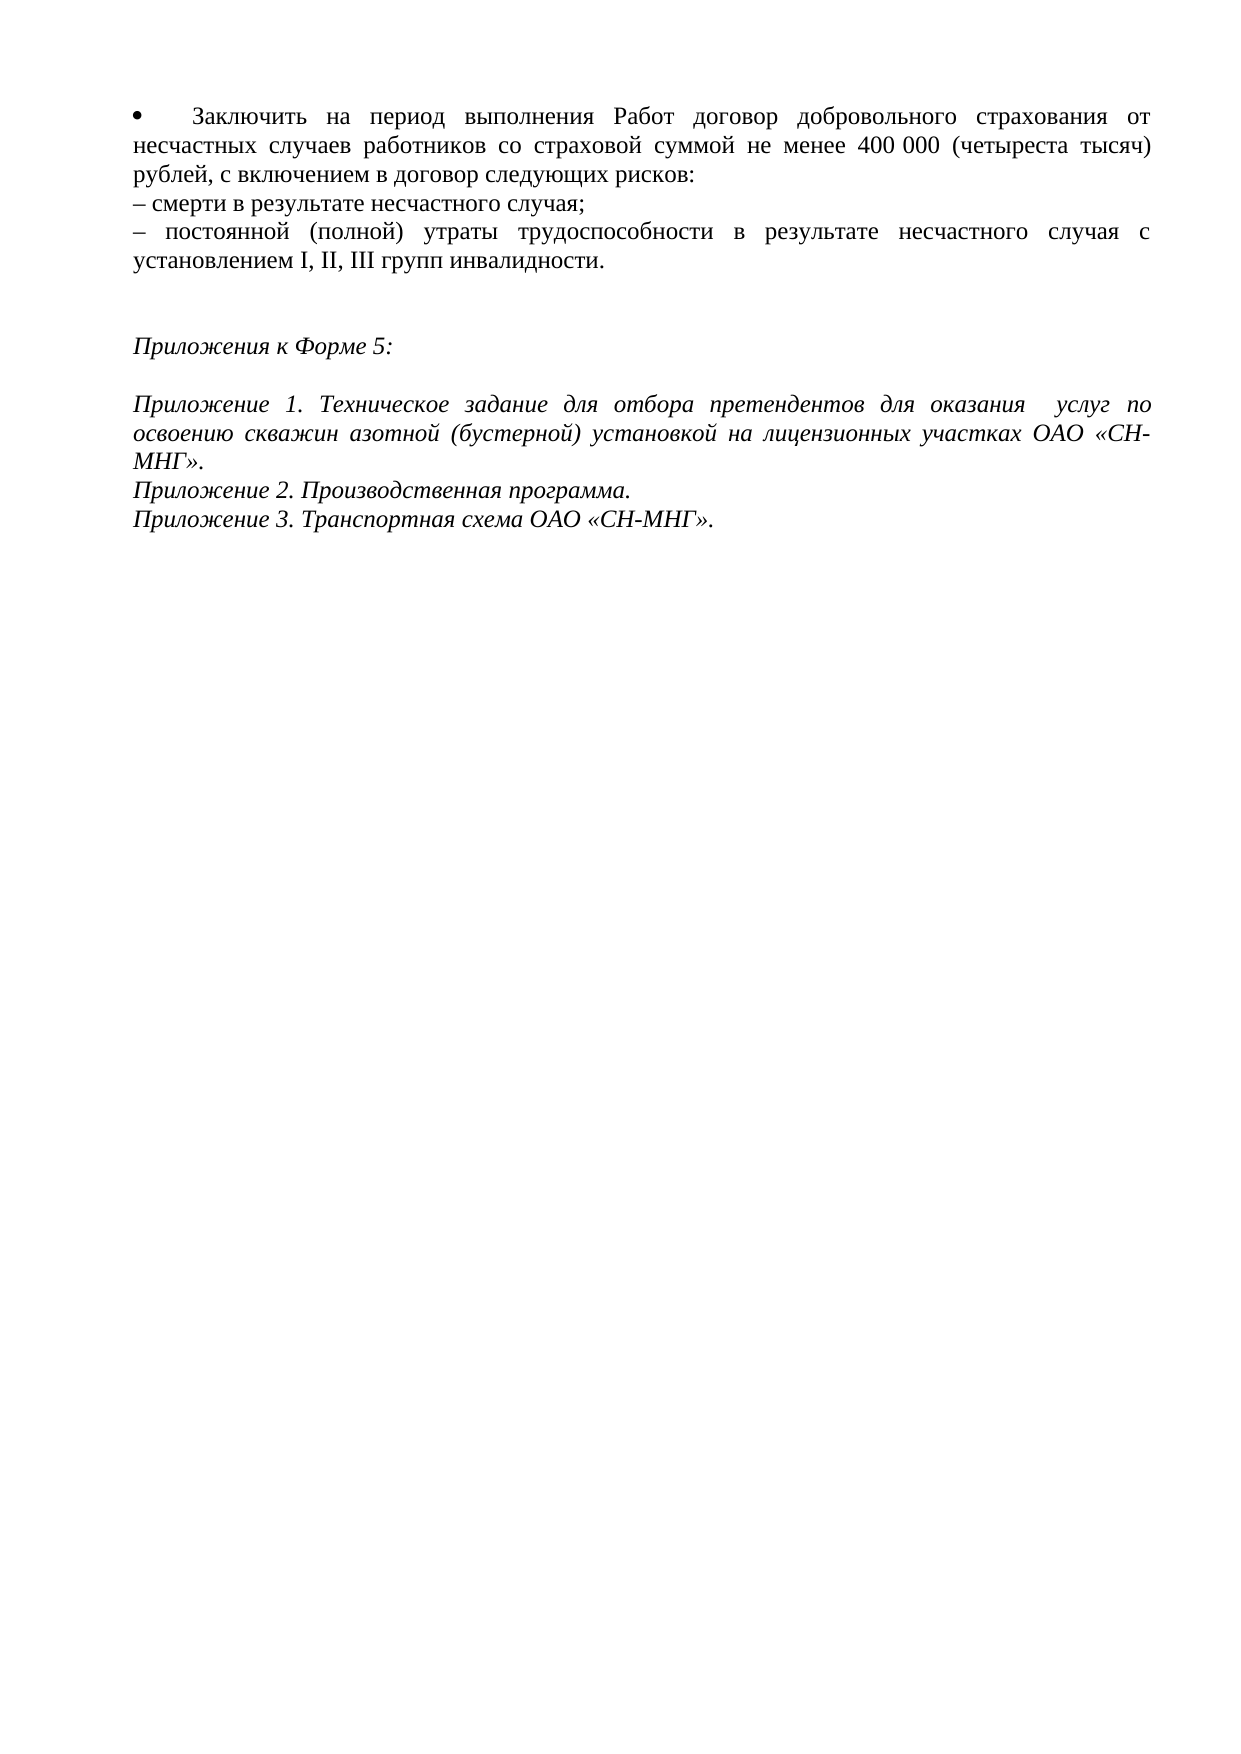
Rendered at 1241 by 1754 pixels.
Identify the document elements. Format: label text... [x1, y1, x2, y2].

list Заключить на период выполнения Работ договор добровольного страхования от несчастных случаев работников со страховой суммой не менее 400 000 (четыреста тысяч) рублей, с включением в договор следующих рисков: [133, 101, 1152, 188]
text Приложение 1. Техническое задание для отбора претендентов для оказания услуг по освоению скважин азотной (бустерной) установкой на лицензионных участках ОАО «СН-МНГ». [133, 389, 1152, 475]
text – постоянной (полной) утраты трудоспособности в результате несчастного случая с установлением I, II, III групп инвалидности. [133, 216, 1152, 274]
text Приложение 3. Транспортная схема ОАО «СН-МНГ». [133, 504, 1152, 533]
text – смерти в результате несчастного случая; [133, 188, 1152, 216]
text Приложения к Форме 5: [133, 331, 1152, 360]
text Приложение 2. Производственная программа. [133, 475, 1152, 504]
